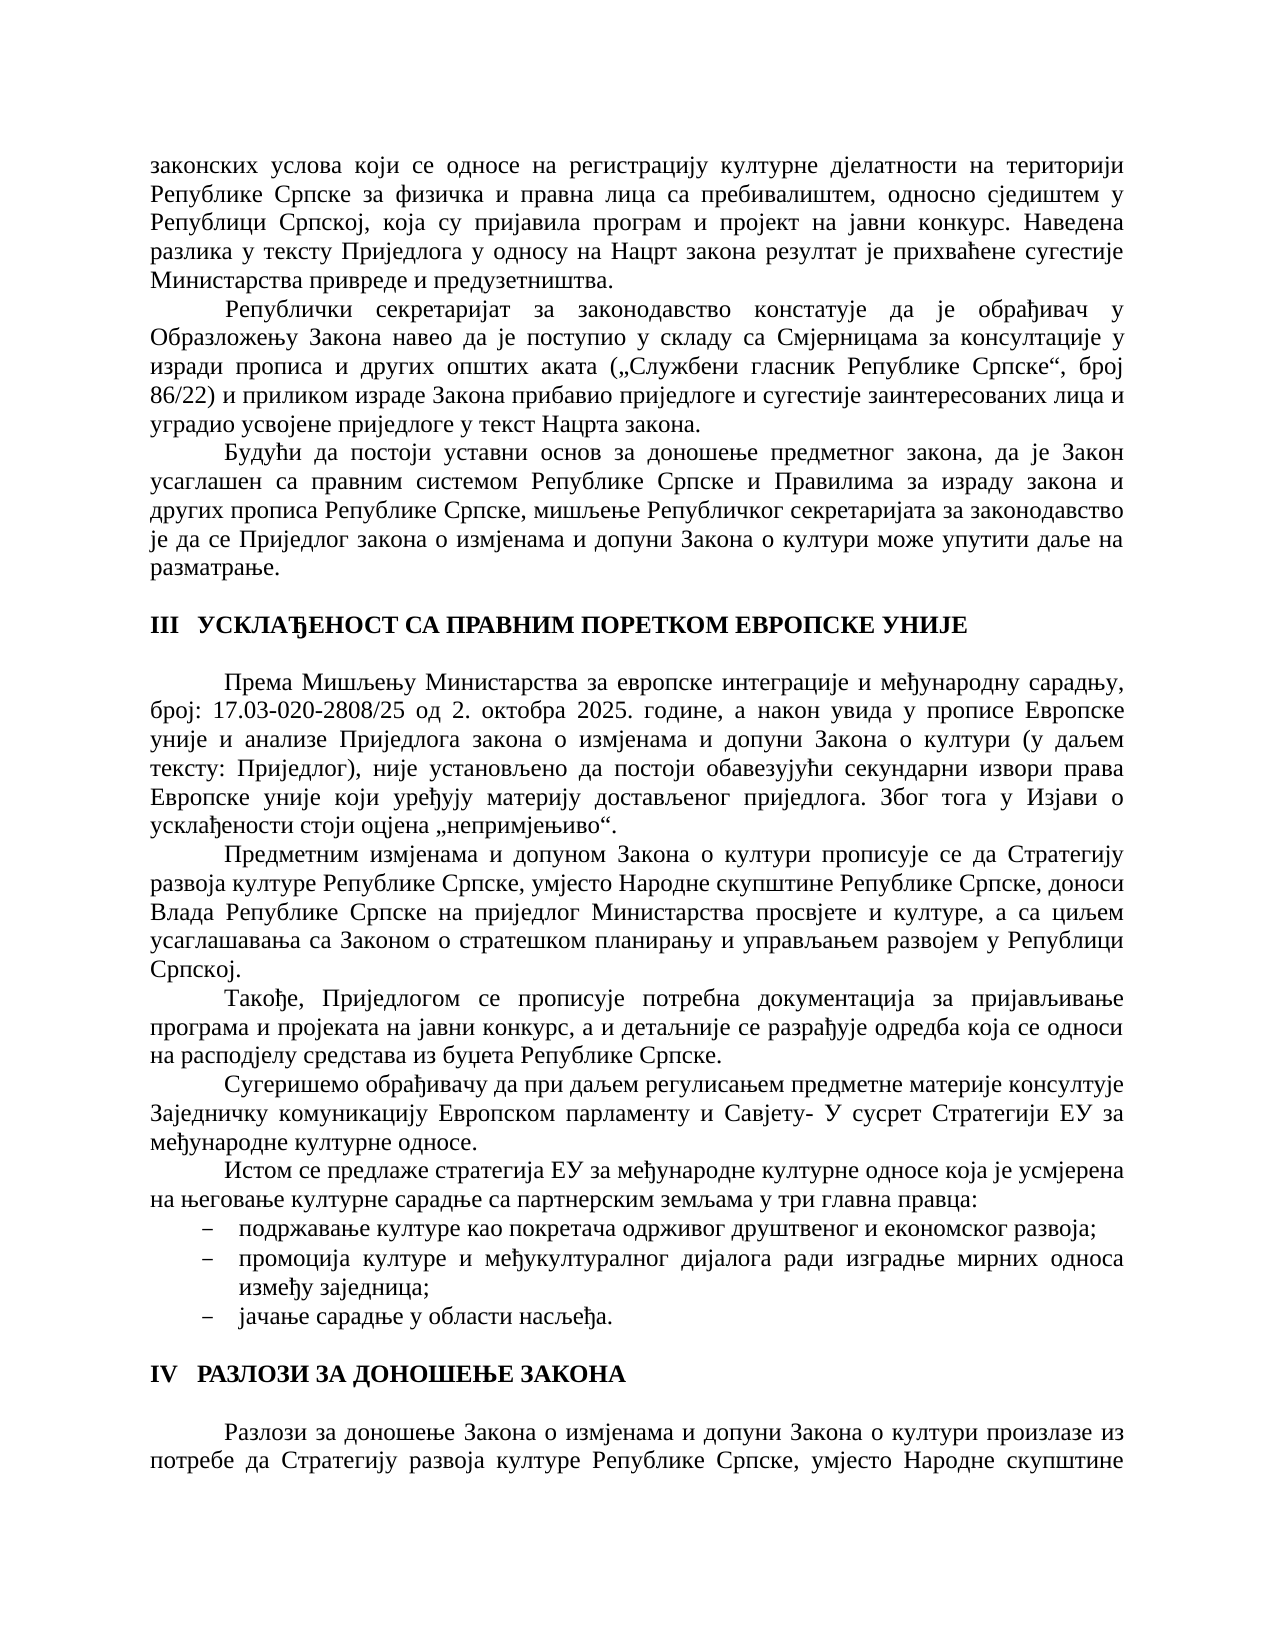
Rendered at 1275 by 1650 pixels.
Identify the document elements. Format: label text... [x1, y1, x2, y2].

text Сугеришемо обрађивачу да при даљем регулисањем предметне материје консултује Заједничку комуникацију Европском парламенту и Савјету- У сусрет Стратегији ЕУ за међународне културне односе. [150, 1069, 1125, 1156]
list подржавање културе као покретача одрживог друштвеног и економског развоја; [201, 1213, 1125, 1243]
text III УСКЛАЂЕНОСТ СА ПРАВНИМ ПОРЕТКОМ ЕВРОПСКЕ УНИЈЕ [150, 610, 1125, 639]
text Будући да постоји уставни основ за доношење предметног закона, да је Закон усаглашен са правним системом Републике Српске и Правилима за израду закона и других прописа Републике Српске, мишљење Републичког секретаријата за законодавство је да се Приједлог закона о измјенама и допуни Закона о култури може упутити даље на разматрање. [150, 437, 1125, 581]
text Такође, Приједлогом се прописује потребна документација за пријављивање програма и пројеката на јавни конкурс, а и детаљније се разрађује одредба која се односи на расподјелу средстава из буџета Републике Српске. [150, 983, 1125, 1069]
text Истом се предлаже стратегија ЕУ за међународне културне односе која је усмјерена на његовање културне сарадње са партнерским земљама у три главна правца: [150, 1156, 1125, 1213]
text Према Мишљењу Министарства за европске интеграције и међународну сарадњу, број: 17.03-020-2808/25 од 2. октобра 2025. године, а након увида у прописе Европске уније и анализе Приједлога закона о измјенама и допуни Закона о култури (у даљем тексту: Приједлог), није установљено да постоји обавезујући секундарни извори права Европске уније који уређују материју достављеног приједлога. Због тога у Изјави о усклађености стоји оцјена „непримјењиво“. [150, 667, 1125, 839]
list промоција културе и међукултуралног дијалога ради изградње мирних односа између заједница; [201, 1243, 1125, 1301]
text IV РАЗЛОЗИ ЗА ДОНОШЕЊЕ ЗАКОНА [150, 1359, 1125, 1388]
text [150, 150, 1125, 294]
text Републички секретаријат за законодавство констатује да је обрађивач у Образложењу Закона навео да је поступио у складу са Смјерницама за консултације у изради прописа и других општих аката („Службени гласник Републике Српске“, број 86/22) и приликом израде Закона прибавио приједлоге и сугестије заинтересованих лица и уградио усвојене приједлоге у текст Нацрта закона. [150, 294, 1125, 437]
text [150, 1417, 1125, 1474]
text Предметним измјенама и допуном Закона о култури прописује се да Стратегију развоја културе Републике Српске, умјесто Народне скупштине Републике Српске, доноси Влада Републике Српске на приједлог Министарства просвјете и културе, а са циљем усаглашавања са Законом о стратешком планирању и управљањем развојем у Републици Српској. [150, 839, 1125, 983]
list јачање сарадње у области насљеђа. [201, 1301, 1125, 1331]
